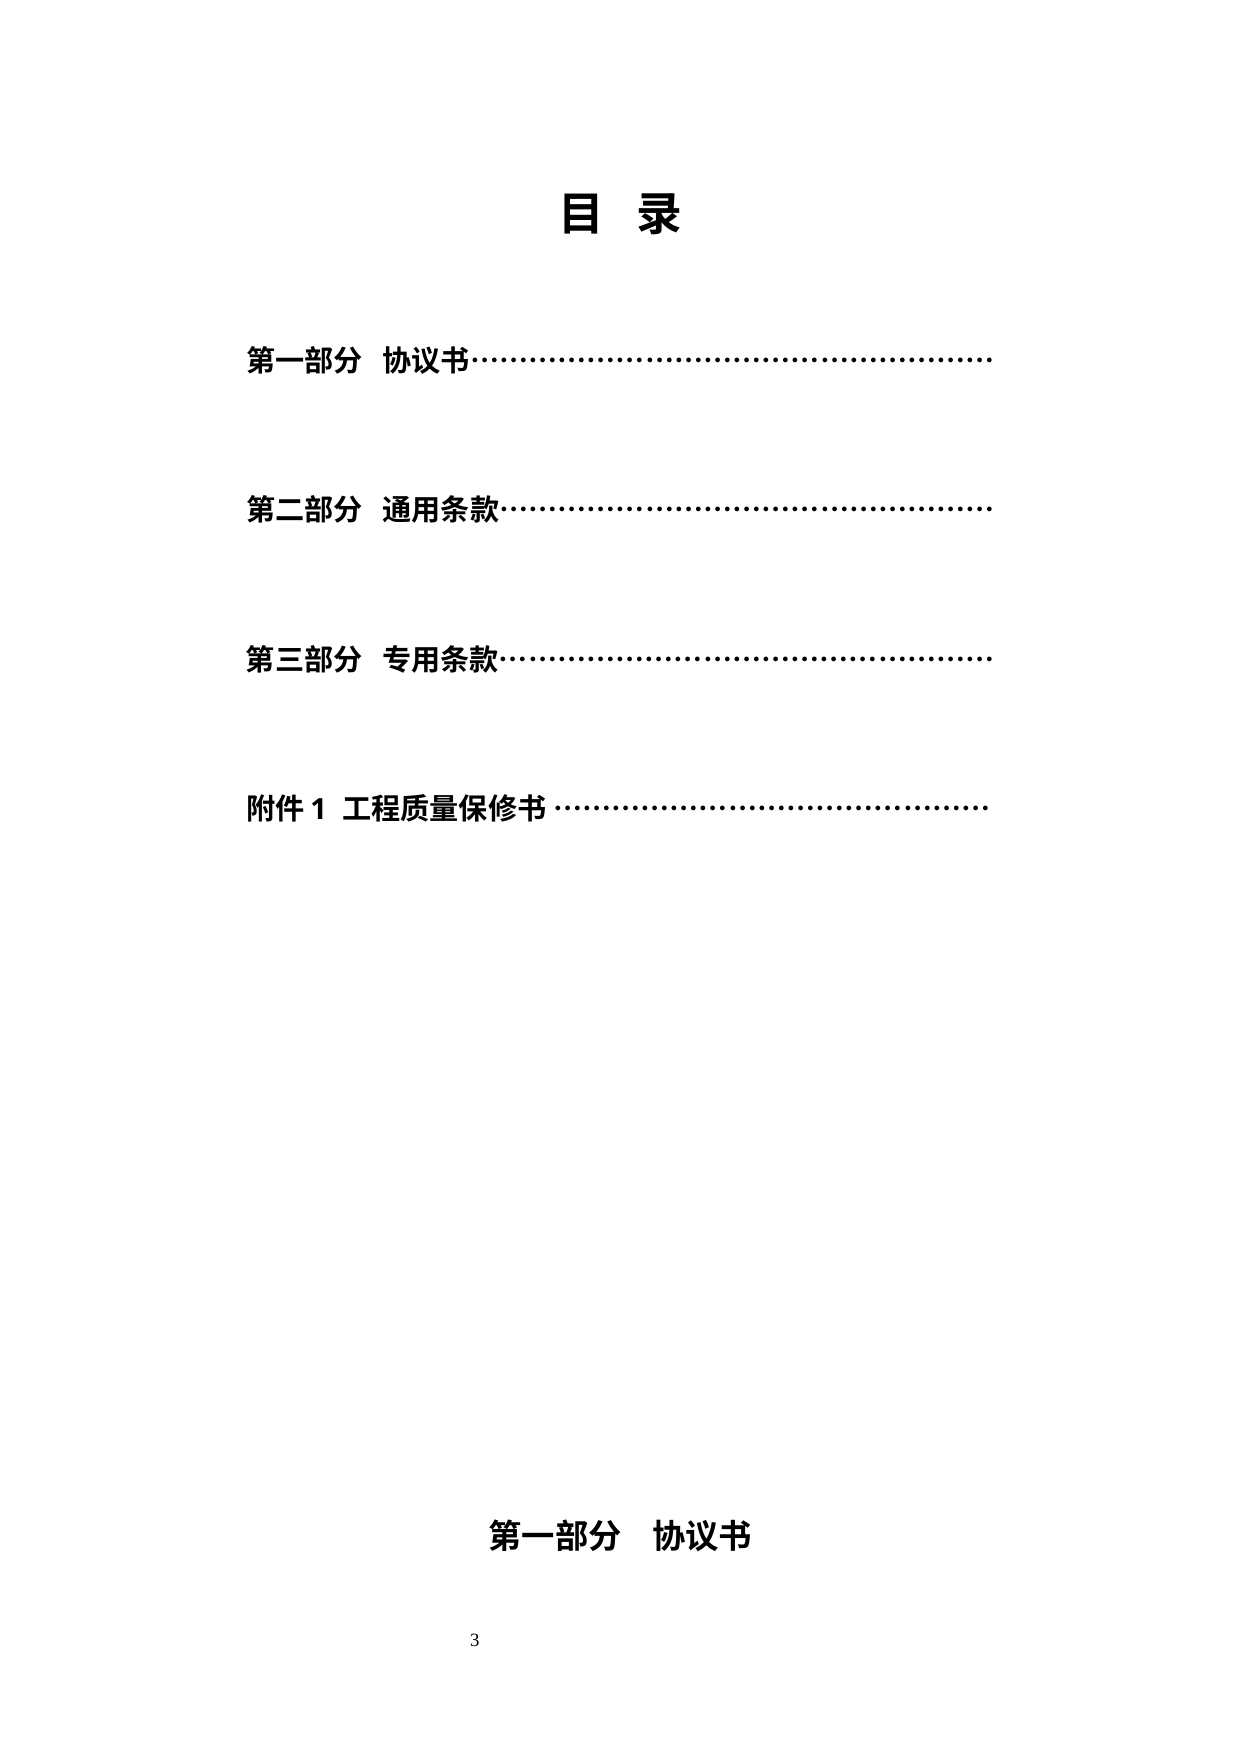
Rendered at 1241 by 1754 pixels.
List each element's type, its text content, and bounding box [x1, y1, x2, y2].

text 第一部分 协议书……………………………………………… [187, 326, 1053, 391]
text 第二部分 通用条款…………………………………………… [187, 475, 1053, 540]
text 附件1 工程质量保修书 ……………………………………… [187, 774, 1053, 839]
text 目 录 [187, 162, 1053, 259]
text 第一部分 协议书 [187, 1501, 1053, 1566]
text 第三部分 专用条款…………………………………………… [246, 625, 1053, 690]
